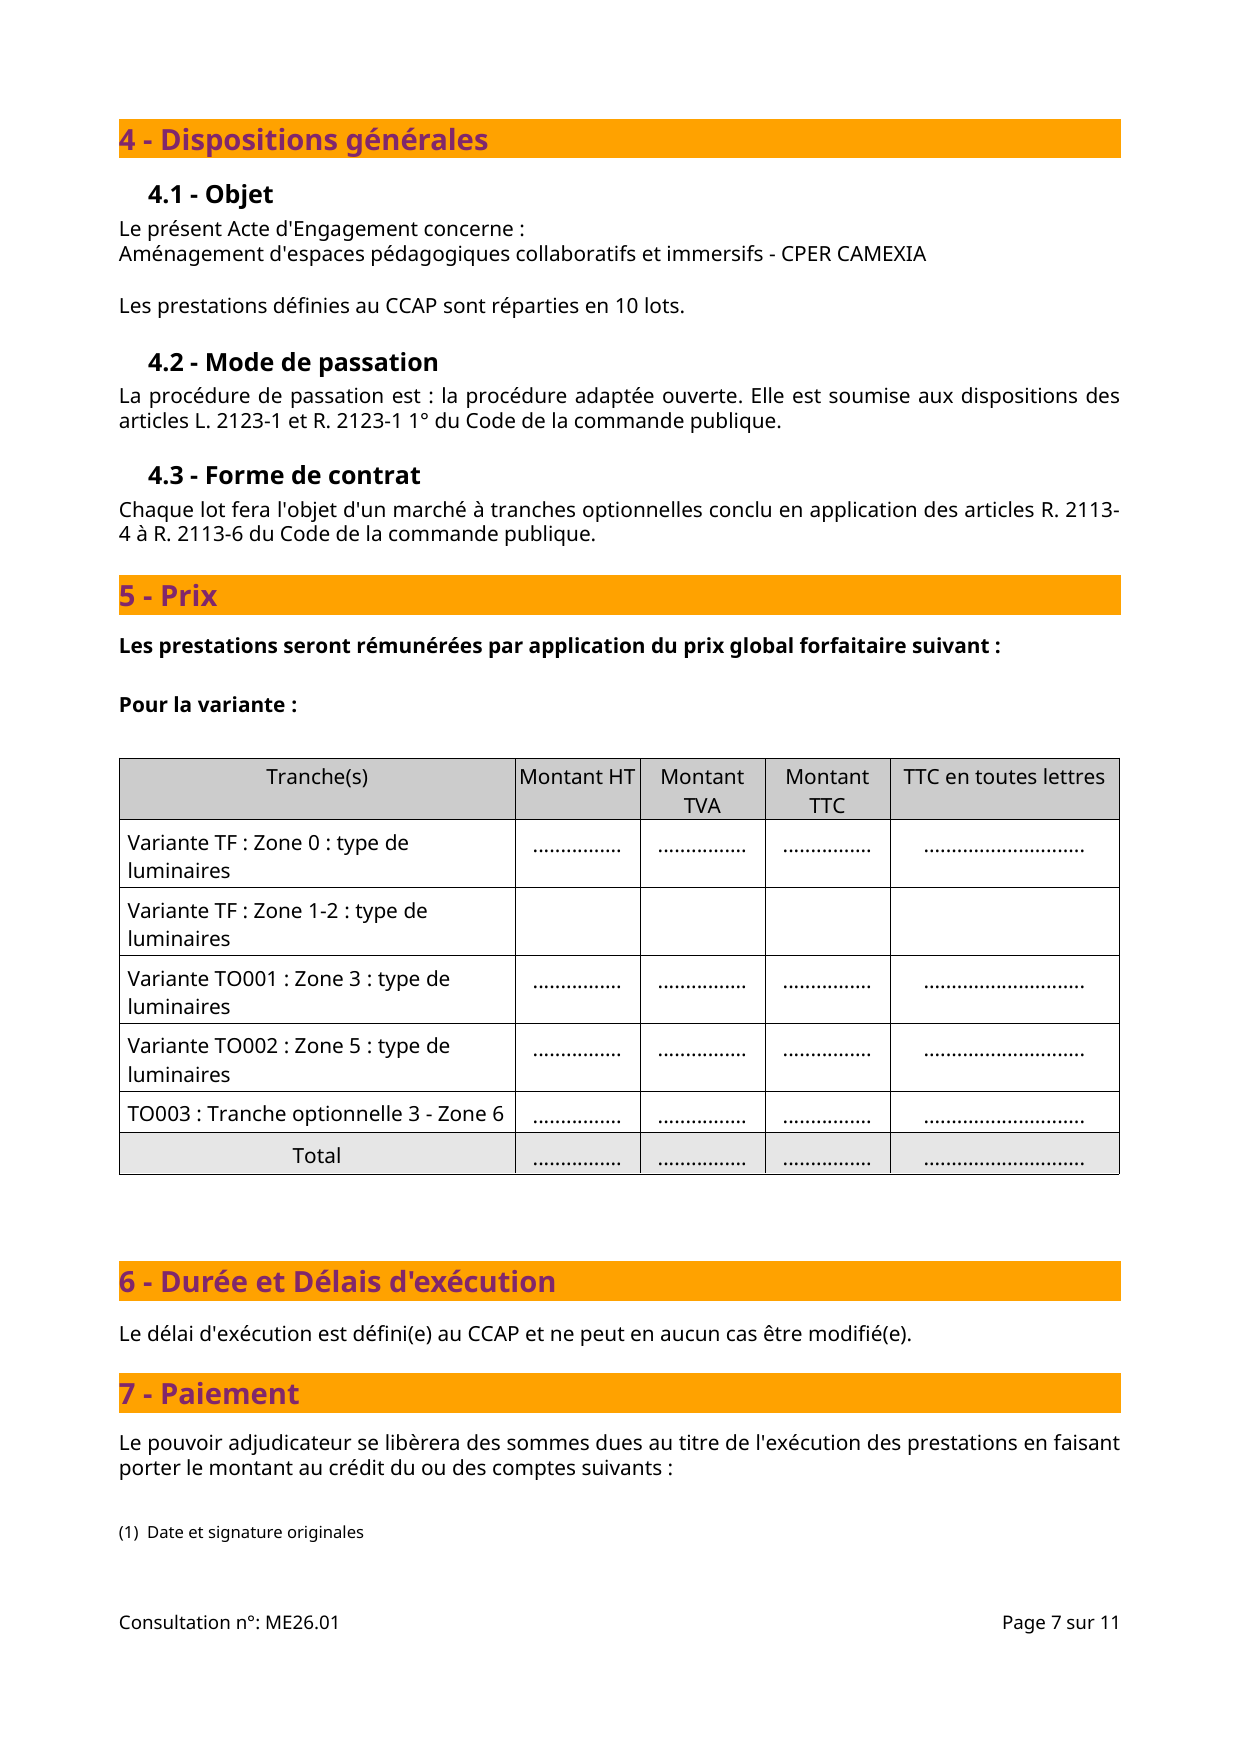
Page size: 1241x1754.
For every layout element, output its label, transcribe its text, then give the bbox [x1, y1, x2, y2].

text Les prestations seront rémunérées par application du prix global forfaitaire suivant : [119, 634, 1121, 658]
table_cell ................ [641, 1092, 765, 1132]
table_cell Variante TO001 : Zone 3 : type de luminaires [120, 956, 515, 1023]
table_cell ................ [766, 1092, 890, 1132]
text Le délai d'exécution est défini(e) au CCAP et ne peut en aucun cas être modifié(e). [119, 1319, 1121, 1348]
table_cell [891, 888, 1119, 955]
table_cell ............................. [891, 820, 1119, 887]
table_cell ................ [641, 820, 765, 887]
table_cell Variante TF : Zone 1-2 : type de luminaires [120, 888, 515, 955]
text Le présent Acte d'Engagement concerne : [119, 217, 1121, 242]
table_header TTC en toutes lettres [891, 759, 1119, 819]
table_cell ............................. [891, 1092, 1119, 1132]
text Le pouvoir adjudicateur se libèrera des sommes dues au titre de l'exécution des prestations en faisant porter le montant au crédit du ou des comptes suivants : [119, 1431, 1121, 1480]
table_cell ................ [516, 956, 640, 1023]
table_cell Total [120, 1133, 515, 1173]
table_cell [766, 888, 890, 955]
text La procédure de passation est : la procédure adaptée ouverte. Elle est soumise aux dispositions des articles L. 2123-1 et R. 2123-1 1° du Code de la commande publique. [119, 384, 1121, 433]
text Les prestations définies au CCAP sont réparties en 10 lots. [119, 291, 1121, 319]
table_header Montant TVA [641, 759, 765, 819]
table_cell ................ [766, 1024, 890, 1091]
text Aménagement d'espaces pédagogiques collaboratifs et immersifs - CPER CAMEXIA [119, 242, 1121, 266]
table_cell ................ [641, 1133, 765, 1173]
table_cell ................ [516, 1133, 640, 1173]
subtitle 4 - Dispositions générales [119, 119, 1121, 158]
table_cell ................ [766, 1133, 890, 1173]
table_cell Variante TO002 : Zone 5 : type de luminaires [120, 1024, 515, 1091]
table_cell ................ [641, 1024, 765, 1091]
text Chaque lot fera l'objet d'un marché à tranches optionnelles conclu en application des articles R. 2113-4 à R. 2113-6 du Code de la commande publique. [119, 498, 1121, 547]
table_cell ................ [766, 956, 890, 1023]
text Pour la variante : [119, 690, 1119, 719]
subtitle 5 - Prix [119, 575, 1121, 615]
table_header Tranche(s) [120, 759, 515, 819]
table_cell ............................. [891, 956, 1119, 1023]
table_cell ............................. [891, 1024, 1119, 1091]
table_cell ................ [766, 820, 890, 887]
table_cell ................ [516, 1024, 640, 1091]
table_cell [516, 888, 640, 955]
subtitle 4.1 - Objet [148, 177, 1121, 211]
table_cell ................ [516, 1092, 640, 1132]
table_cell Variante TF : Zone 0 : type de luminaires [120, 820, 515, 887]
subtitle 6 - Durée et Délais d'exécution [119, 1261, 1121, 1301]
table_cell ................ [516, 820, 640, 887]
table_cell TO003 : Tranche optionnelle 3 - Zone 6 [120, 1092, 515, 1132]
subtitle 4.2 - Mode de passation [148, 344, 1121, 378]
subtitle 4.3 - Forme de contrat [148, 458, 1121, 492]
table_cell [641, 888, 765, 955]
subtitle 7 - Paiement [119, 1373, 1121, 1413]
table_cell ................ [641, 956, 765, 1023]
table_header Montant HT [516, 759, 640, 819]
table_header Montant TTC [766, 759, 890, 819]
table_cell ............................. [891, 1133, 1119, 1173]
